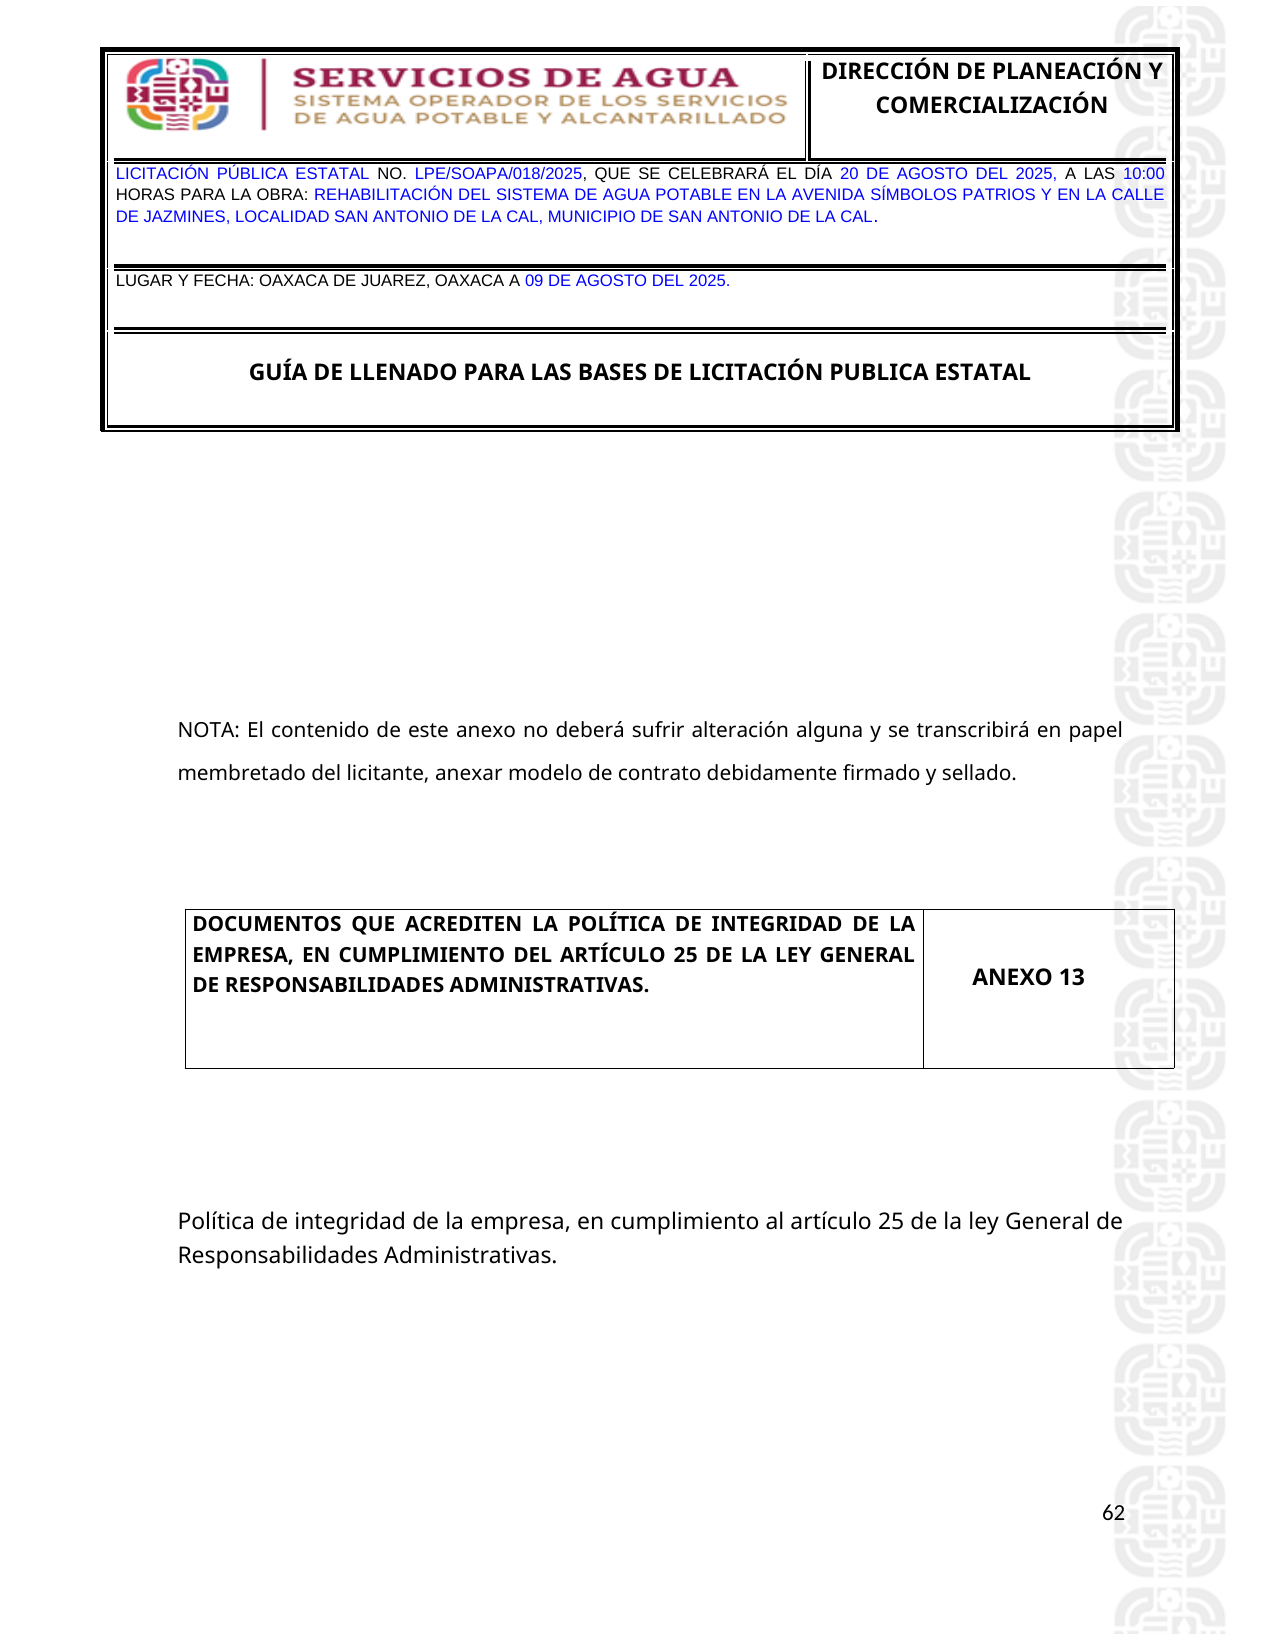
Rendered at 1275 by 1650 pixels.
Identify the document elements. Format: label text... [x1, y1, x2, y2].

picture [1099, 6, 1229, 1634]
table_header DOCUMENTOS QUE ACREDITEN LA POLÍTICA DE INTEGRIDAD DE LA EMPRESA, EN CUMPLIMIENTO DEL ARTÍCULO 25 DE LA LEY GENERAL DE RESPONSABILIDADES ADMINISTRATIVAS. [186, 910, 923, 1068]
picture [1099, 52, 1175, 430]
table_header ANEXO 13 [924, 910, 1174, 1068]
text Política de integridad de la empresa, en cumplimiento al artículo 25 de la ley General de Responsabilidades Administrativas. [177, 1205, 1125, 1270]
text NOTA: El contenido de este anexo no deberá sufrir alteración alguna y se transcribirá en papel membretado del licitante, anexar modelo de contrato debidamente firmado y sellado. [177, 715, 1125, 786]
picture [122, 55, 796, 143]
